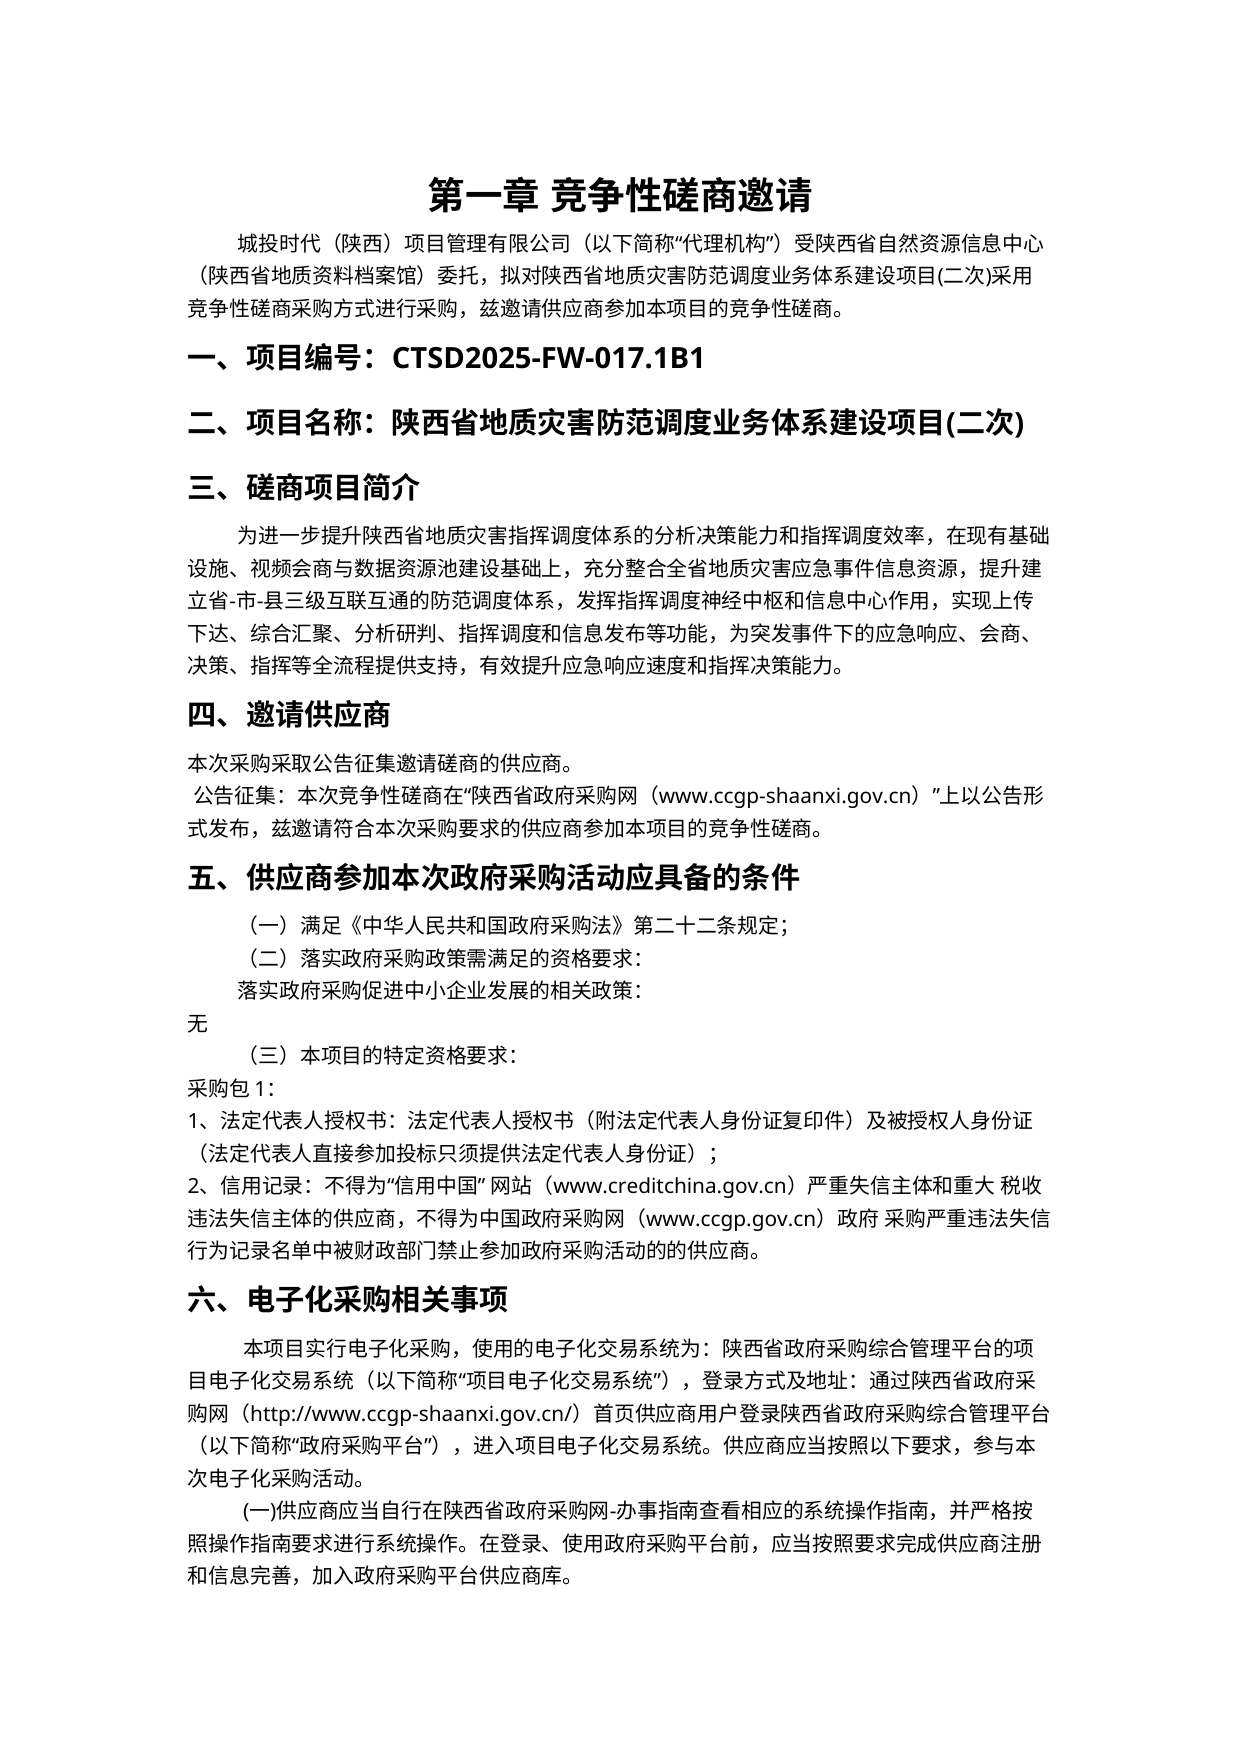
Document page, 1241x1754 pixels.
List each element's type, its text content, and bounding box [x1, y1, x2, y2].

text 公告征集：本次竞争性磋商在“陕西省政府采购网（www.ccgp-shaanxi.gov.cn）”上以公告形式发布，兹邀请符合本次采购要求的供应商参加本项目的竞争性磋商。 [187, 779, 1053, 844]
text 四、邀请供应商 [187, 682, 1053, 747]
text 本项目实行电子化采购，使用的电子化交易系统为：陕西省政府采购综合管理平台的项目电子化交易系统（以下简称“项目电子化交易系统”），登录方式及地址：通过陕西省政府采购网（http://www.ccgp-shaanxi.gov.cn/）首页供应商用户登录陕西省政府采购综合管理平台（以下简称“政府采购平台”），进入项目电子化交易系统。供应商应当按照以下要求，参与本次电子化采购活动。 [187, 1332, 1053, 1494]
text 落实政府采购促进中小企业发展的相关政策： [187, 974, 1053, 1007]
text 本次采购采取公告征集邀请磋商的供应商。 [187, 747, 1053, 779]
text （三）本项目的特定资格要求： [187, 1039, 1053, 1072]
text 无 [187, 1007, 1053, 1039]
text 第一章 竞争性磋商邀请 [187, 162, 1053, 227]
text （二）落实政府采购政策需满足的资格要求： [187, 942, 1053, 974]
text 五、供应商参加本次政府采购活动应具备的条件 [187, 844, 1053, 909]
text 为进一步提升陕西省地质灾害指挥调度体系的分析决策能力和指挥调度效率，在现有基础设施、视频会商与数据资源池建设基础上，充分整合全省地质灾害应急事件信息资源，提升建立省-市-县三级互联互通的防范调度体系，发挥指挥调度神经中枢和信息中心作用，实现上传下达、综合汇聚、分析研判、指挥调度和信息发布等功能，为突发事件下的应急响应、会商、决策、指挥等全流程提供支持，有效提升应急响应速度和指挥决策能力。 [187, 519, 1053, 682]
text 1、法定代表人授权书：法定代表人授权书（附法定代表人身份证复印件）及被授权人身份证（法定代表人直接参加投标只须提供法定代表人身份证）； [187, 1104, 1053, 1169]
text 六、电子化采购相关事项 [187, 1267, 1053, 1332]
text （一）满足《中华人民共和国政府采购法》第二十二条规定； [187, 909, 1053, 942]
text 2、信用记录：不得为“信用中国” 网站（www.creditchina.gov.cn）严重失信主体和重大 税收违法失信主体的供应商，不得为中国政府采购网（www.ccgp.gov.cn）政府 采购严重违法失信行为记录名单中被财政部门禁止参加政府采购活动的的供应商。 [187, 1169, 1053, 1267]
text 采购包1： [187, 1072, 1053, 1104]
text (一)供应商应当自行在陕西省政府采购网-办事指南查看相应的系统操作指南，并严格按照操作指南要求进行系统操作。在登录、使用政府采购平台前，应当按照要求完成供应商注册和信息完善，加入政府采购平台供应商库。 [187, 1494, 1053, 1592]
text 三、磋商项目简介 [187, 454, 1053, 519]
text 二、项目名称：陕西省地质灾害防范调度业务体系建设项目(二次) [187, 389, 1053, 454]
text 城投时代（陕西）项目管理有限公司（以下简称“代理机构”）受陕西省自然资源信息中心（陕西省地质资料档案馆）委托，拟对陕西省地质灾害防范调度业务体系建设项目(二次)采用竞争性磋商采购方式进行采购，兹邀请供应商参加本项目的竞争性磋商。 [187, 227, 1053, 324]
text 一、项目编号：CTSD2025-FW-017.1B1 [187, 324, 1053, 389]
